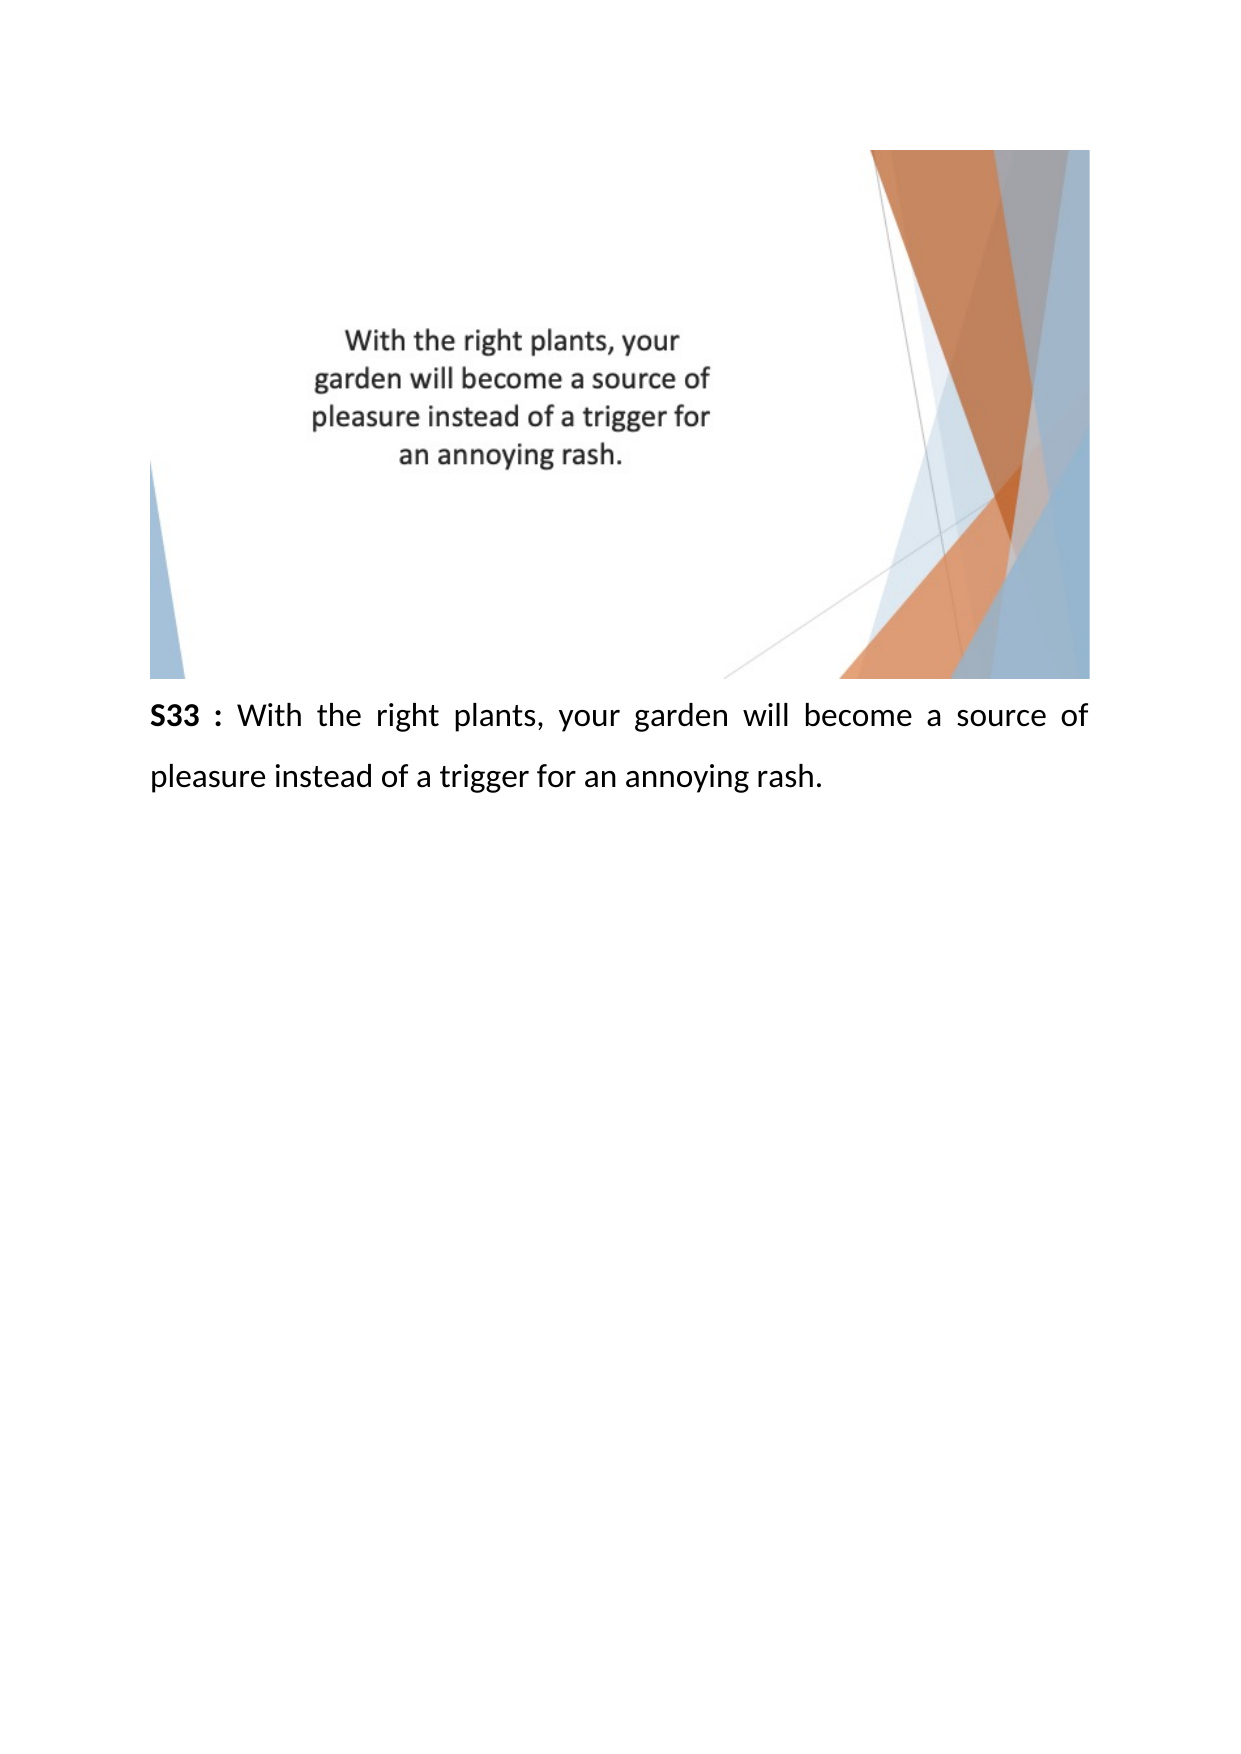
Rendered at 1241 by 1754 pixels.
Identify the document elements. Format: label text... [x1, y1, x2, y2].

text S33 : With the right plants, your garden will become a source of pleasure instead of a trigger for an annoying rash. [150, 694, 1090, 796]
picture [150, 150, 1090, 679]
